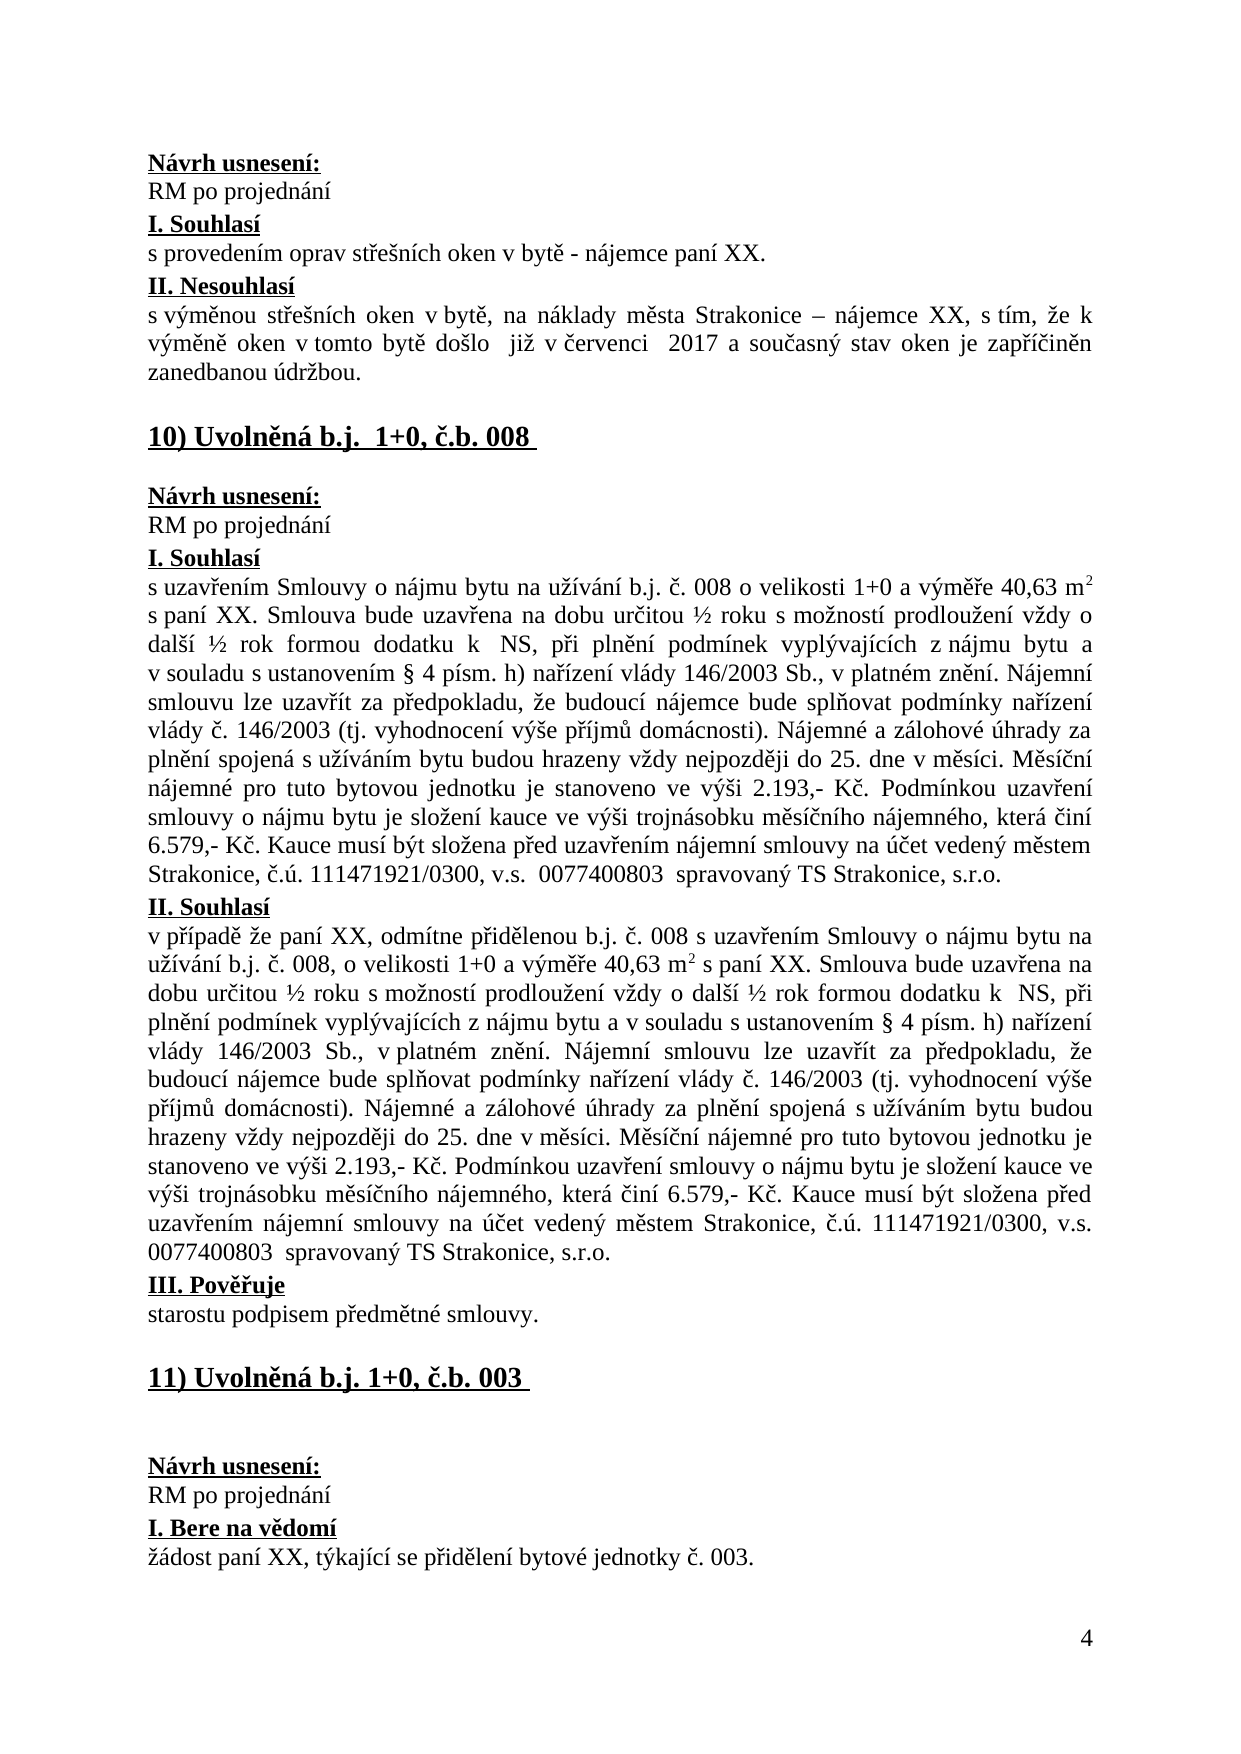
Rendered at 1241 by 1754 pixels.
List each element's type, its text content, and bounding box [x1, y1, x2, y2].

subtitle I. Bere na vědomí [148, 1513, 1093, 1542]
text s uzavřením Smlouvy o nájmu bytu na užívání b.j. č. 008 o velikosti 1+0 a výměře 40,63 m2 s paní XX. Smlouva bude uzavřena na dobu určitou ½ roku s možností prodloužení vždy o další ½ rok formou dodatku k NS, při plnění podmínek vyplývajících z nájmu bytu a v souladu s ustanovením § 4 písm. h) nařízení vlády 146/2003 Sb., v platném znění. Nájemní smlouvu lze uzavřít za předpokladu, že budoucí nájemce bude splňovat podmínky nařízení vlády č. 146/2003 (tj. vyhodnocení výše příjmů domácnosti). Nájemné a zálohové úhrady za plnění spojená s užíváním bytu budou hrazeny vždy nejpozději do 25. dne v měsíci. Měsíční nájemné pro tuto bytovou jednotku je stanoveno ve výši 2.193,- Kč. Podmínkou uzavření smlouvy o nájmu bytu je složení kauce ve výši trojnásobku měsíčního nájemného, která činí 6.579,- Kč. Kauce musí být složena před uzavřením nájemní smlouvy na účet vedený městem Strakonice, č.ú. 111471921/0300, v.s. 0077400803 spravovaný TS Strakonice, s.r.o. [148, 572, 1093, 888]
text Návrh usnesení: [148, 481, 1093, 510]
subtitle III. Pověřuje [148, 1270, 1093, 1299]
text v případě že paní XX, odmítne přidělenou b.j. č. 008 s uzavřením Smlouvy o nájmu bytu na užívání b.j. č. 008, o velikosti 1+0 a výměře 40,63 m2 s paní XX. Smlouva bude uzavřena na dobu určitou ½ roku s možností prodloužení vždy o další ½ rok formou dodatku k NS, při plnění podmínek vyplývajících z nájmu bytu a v souladu s ustanovením § 4 písm. h) nařízení vlády 146/2003 Sb., v platném znění. Nájemní smlouvu lze uzavřít za předpokladu, že budoucí nájemce bude splňovat podmínky nařízení vlády č. 146/2003 (tj. vyhodnocení výše příjmů domácnosti). Nájemné a zálohové úhrady za plnění spojená s užíváním bytu budou hrazeny vždy nejpozději do 25. dne v měsíci. Měsíční nájemné pro tuto bytovou jednotku je stanoveno ve výši 2.193,- Kč. Podmínkou uzavření smlouvy o nájmu bytu je složení kauce ve výši trojnásobku měsíčního nájemného, která činí 6.579,- Kč. Kauce musí být složena před uzavřením nájemní smlouvy na účet vedený městem Strakonice, č.ú. 111471921/0300, v.s. 0077400803 spravovaný TS Strakonice, s.r.o. [148, 921, 1093, 1266]
text s provedením oprav střešních oken v bytě - nájemce paní XX. [148, 238, 1093, 267]
text s výměnou střešních oken v bytě, na náklady města Strakonice – nájemce XX, s tím, že k výměně oken v tomto bytě došlo již v červenci 2017 a současný stav oken je zapříčiněn zanedbanou údržbou. [148, 300, 1093, 386]
text RM po projednání [148, 176, 1093, 205]
subtitle I. Souhlasí [148, 209, 1093, 238]
text starostu podpisem předmětné smlouvy. [148, 1299, 1093, 1327]
text žádost paní XX, týkající se přidělení bytové jednotky č. 003. [148, 1542, 1093, 1571]
text Návrh usnesení: [148, 1451, 1093, 1480]
text RM po projednání [148, 1480, 1093, 1509]
subtitle I. Souhlasí [148, 543, 1093, 572]
text Návrh usnesení: [148, 148, 1093, 176]
subtitle II. Nesouhlasí [148, 271, 1093, 300]
subtitle II. Souhlasí [148, 892, 1093, 921]
text RM po projednání [148, 510, 1093, 539]
subtitle 10) Uvolněná b.j. 1+0, č.b. 008 [148, 419, 1093, 452]
subtitle 11) Uvolněná b.j. 1+0, č.b. 003 [148, 1360, 1093, 1394]
